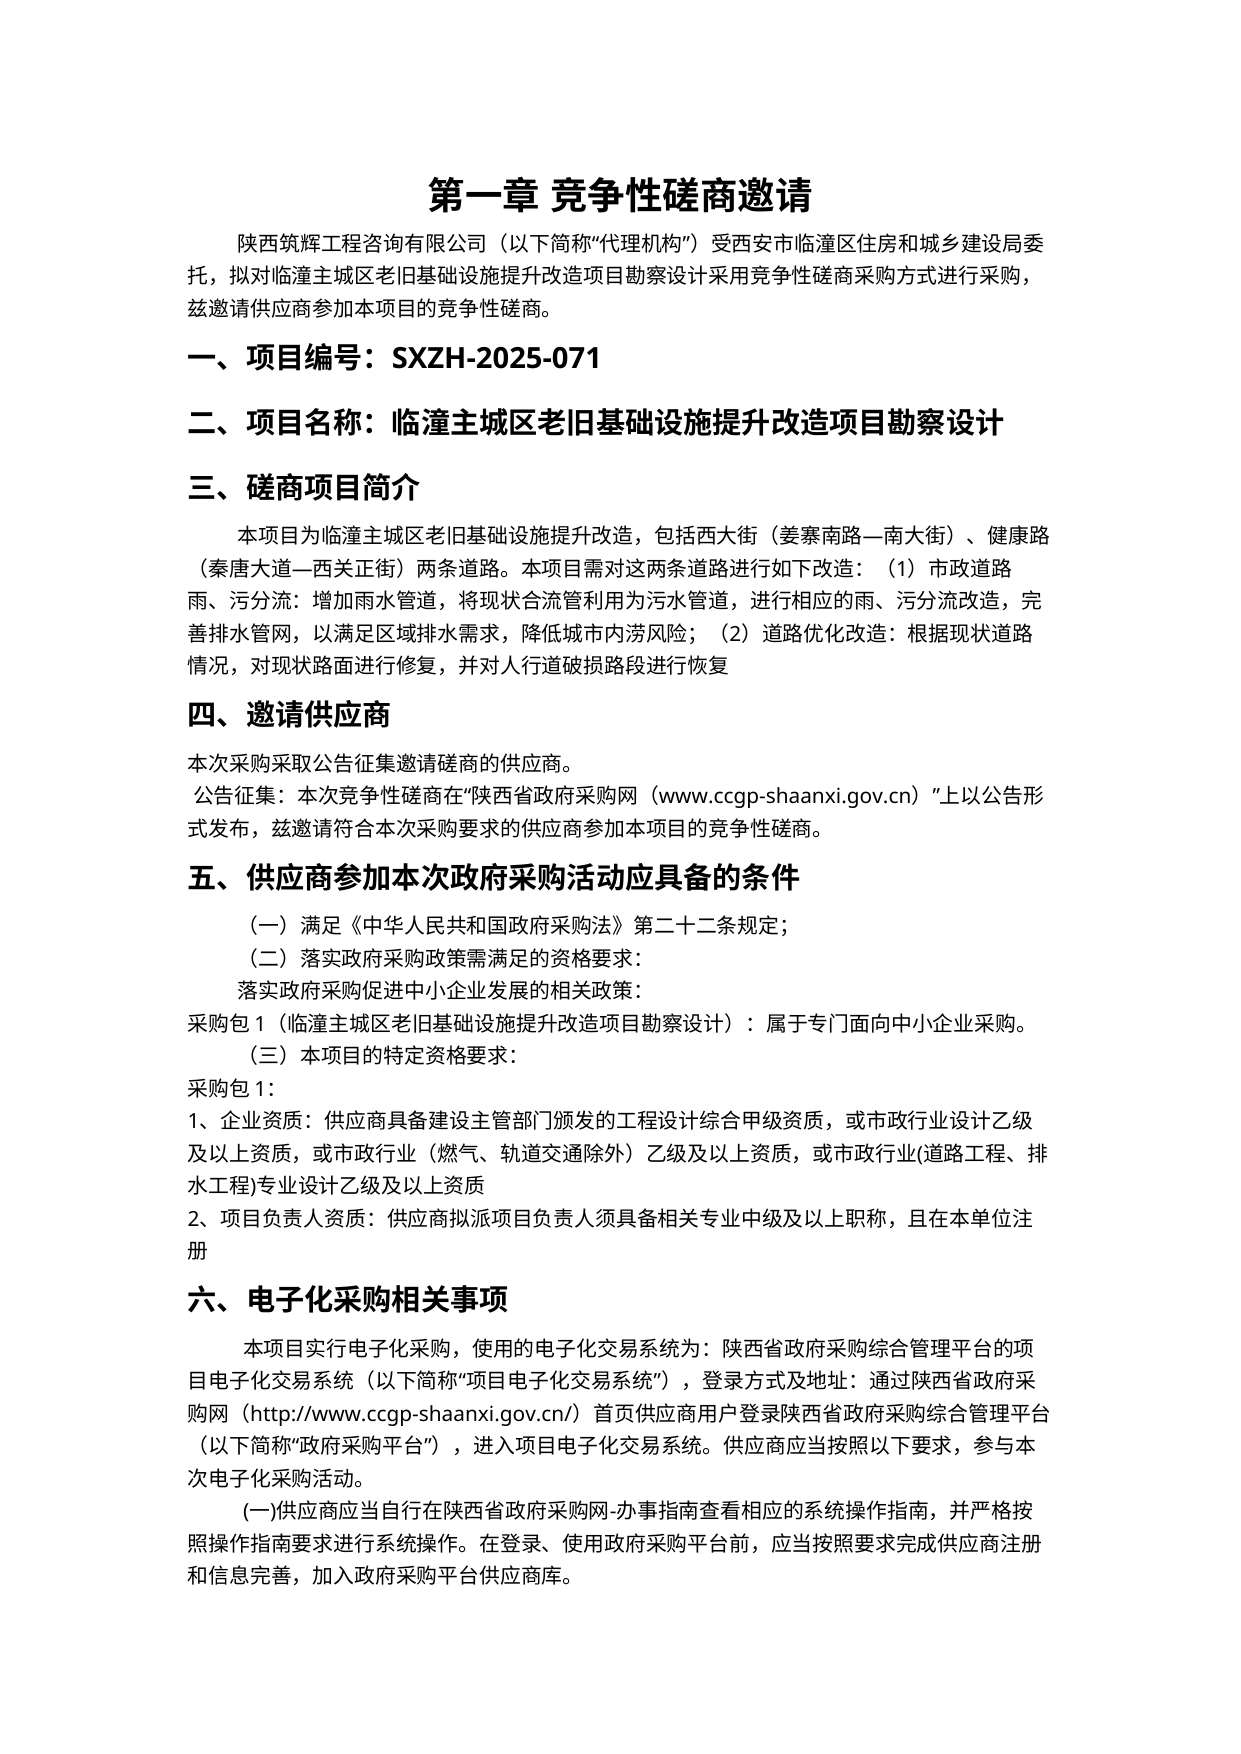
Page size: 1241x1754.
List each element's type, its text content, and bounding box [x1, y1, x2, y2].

text 采购包1： [187, 1072, 1053, 1104]
text （一）满足《中华人民共和国政府采购法》第二十二条规定； [187, 909, 1053, 942]
text （三）本项目的特定资格要求： [187, 1039, 1053, 1072]
text 本项目为临潼主城区老旧基础设施提升改造，包括西大街（姜寨南路—南大街）、健康路（秦唐大道—西关正街）两条道路。本项目需对这两条道路进行如下改造：（1）市政道路雨、污分流：增加雨水管道，将现状合流管利用为污水管道，进行相应的雨、污分流改造，完善排水管网，以满足区域排水需求，降低城市内涝风险；（2）道路优化改造：根据现状道路情况，对现状路面进行修复，并对人行道破损路段进行恢复 [187, 519, 1053, 682]
text 二、项目名称：临潼主城区老旧基础设施提升改造项目勘察设计 [187, 389, 1053, 454]
text 采购包1（临潼主城区老旧基础设施提升改造项目勘察设计）：属于专门面向中小企业采购。 [187, 1007, 1053, 1039]
text 六、电子化采购相关事项 [187, 1267, 1053, 1332]
text 落实政府采购促进中小企业发展的相关政策： [187, 974, 1053, 1007]
text 公告征集：本次竞争性磋商在“陕西省政府采购网（www.ccgp-shaanxi.gov.cn）”上以公告形式发布，兹邀请符合本次采购要求的供应商参加本项目的竞争性磋商。 [187, 779, 1053, 844]
text 本项目实行电子化采购，使用的电子化交易系统为：陕西省政府采购综合管理平台的项目电子化交易系统（以下简称“项目电子化交易系统”），登录方式及地址：通过陕西省政府采购网（http://www.ccgp-shaanxi.gov.cn/）首页供应商用户登录陕西省政府采购综合管理平台（以下简称“政府采购平台”），进入项目电子化交易系统。供应商应当按照以下要求，参与本次电子化采购活动。 [187, 1332, 1053, 1494]
text 1、企业资质：供应商具备建设主管部门颁发的工程设计综合甲级资质，或市政行业设计乙级及以上资质，或市政行业（燃气、轨道交通除外）乙级及以上资质，或市政行业(道路工程、排水工程)专业设计乙级及以上资质 [187, 1104, 1053, 1202]
text 第一章 竞争性磋商邀请 [187, 162, 1053, 227]
text (一)供应商应当自行在陕西省政府采购网-办事指南查看相应的系统操作指南，并严格按照操作指南要求进行系统操作。在登录、使用政府采购平台前，应当按照要求完成供应商注册和信息完善，加入政府采购平台供应商库。 [187, 1494, 1053, 1592]
text 一、项目编号：SXZH-2025-071 [187, 324, 1053, 389]
text （二）落实政府采购政策需满足的资格要求： [187, 942, 1053, 974]
text 陕西筑辉工程咨询有限公司（以下简称“代理机构”）受西安市临潼区住房和城乡建设局委托，拟对临潼主城区老旧基础设施提升改造项目勘察设计采用竞争性磋商采购方式进行采购，兹邀请供应商参加本项目的竞争性磋商。 [187, 227, 1053, 324]
text 五、供应商参加本次政府采购活动应具备的条件 [187, 844, 1053, 909]
text 四、邀请供应商 [187, 682, 1053, 747]
text 三、磋商项目简介 [187, 454, 1053, 519]
text 本次采购采取公告征集邀请磋商的供应商。 [187, 747, 1053, 779]
text 2、项目负责人资质：供应商拟派项目负责人须具备相关专业中级及以上职称，且在本单位注册 [187, 1202, 1053, 1267]
